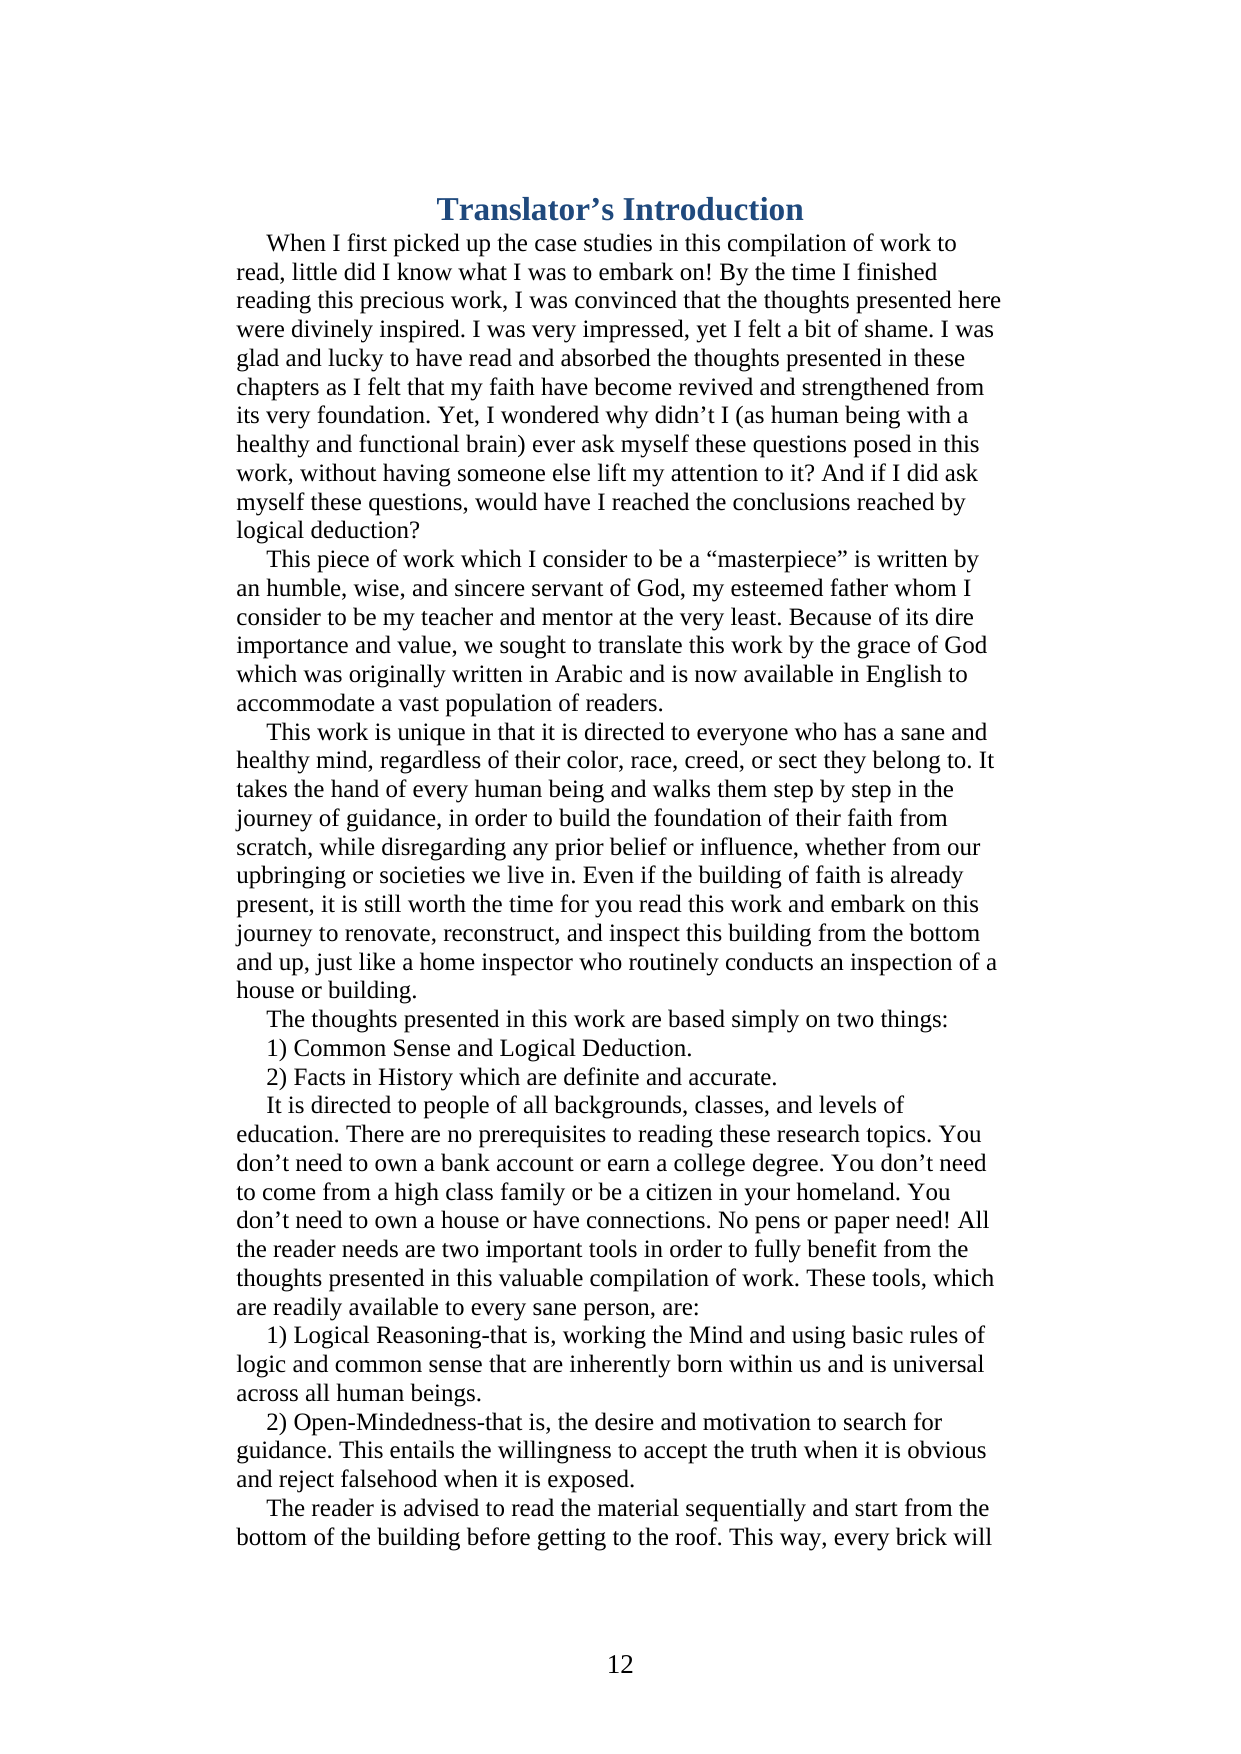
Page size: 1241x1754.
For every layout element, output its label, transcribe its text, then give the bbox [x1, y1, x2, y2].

text This piece of work which I consider to be a “masterpiece” is written by an humble, wise, and sincere servant of God, my esteemed father whom I consider to be my teacher and mentor at the very least. Because of its dire importance and value, we sought to translate this work by the grace of God which was originally written in Arabic and is now available in English to accommodate a vast population of readers. [236, 544, 1004, 717]
text 1) Logical Reasoning-that is, working the Mind and using basic rules of logic and common sense that are inherently born within us and is universal across all human beings. [236, 1321, 1004, 1407]
text This work is unique in that it is directed to everyone who has a sane and healthy mind, regardless of their color, race, creed, or sect they belong to. It takes the hand of every human being and walks them step by step in the journey of guidance, in order to build the foundation of their faith from scratch, while disregarding any prior belief or influence, whether from our upbringing or societies we live in. Even if the building of faith is already present, it is still worth the time for you read this work and embark on this journey to renovate, reconstruct, and inspect this building from the bottom and up, just like a home inspector who routinely conducts an inspection of a house or building. [236, 717, 1004, 1004]
text When I first picked up the case studies in this compilation of work to read, little did I know what I was to embark on! By the time I finished reading this precious work, I was convinced that the thoughts presented here were divinely inspired. I was very impressed, yet I felt a bit of shame. I was glad and lucky to have read and absorbed the thoughts presented in these chapters as I felt that my faith have become revived and strengthened from its very foundation. Yet, I wondered why didn’t I (as human being with a healthy and functional brain) ever ask myself these questions posed in this work, without having someone else lift my attention to it? And if I did ask myself these questions, would have I reached the conclusions reached by logical deduction? [236, 228, 1004, 544]
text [236, 1493, 1004, 1551]
text 2) Open-Mindedness-that is, the desire and motivation to search for guidance. This entails the willingness to accept the truth when it is obvious and reject falsehood when it is exposed. [236, 1407, 1004, 1493]
text 2) Facts in History which are definite and accurate. [236, 1062, 1004, 1091]
text 1) Common Sense and Logical Deduction. [236, 1033, 1004, 1062]
text It is directed to people of all backgrounds, classes, and levels of education. There are no prerequisites to reading these research topics. You don’t need to own a bank account or earn a college degree. You don’t need to come from a high class family or be a citizen in your homeland. You don’t need to own a house or have connections. No pens or paper need! All the reader needs are two important tools in order to fully benefit from the thoughts presented in this valuable compilation of work. These tools, which are readily available to every sane person, are: [236, 1091, 1004, 1321]
subtitle Translator’s Introduction [236, 190, 1004, 228]
text The thoughts presented in this work are based simply on two things: [236, 1004, 1004, 1033]
